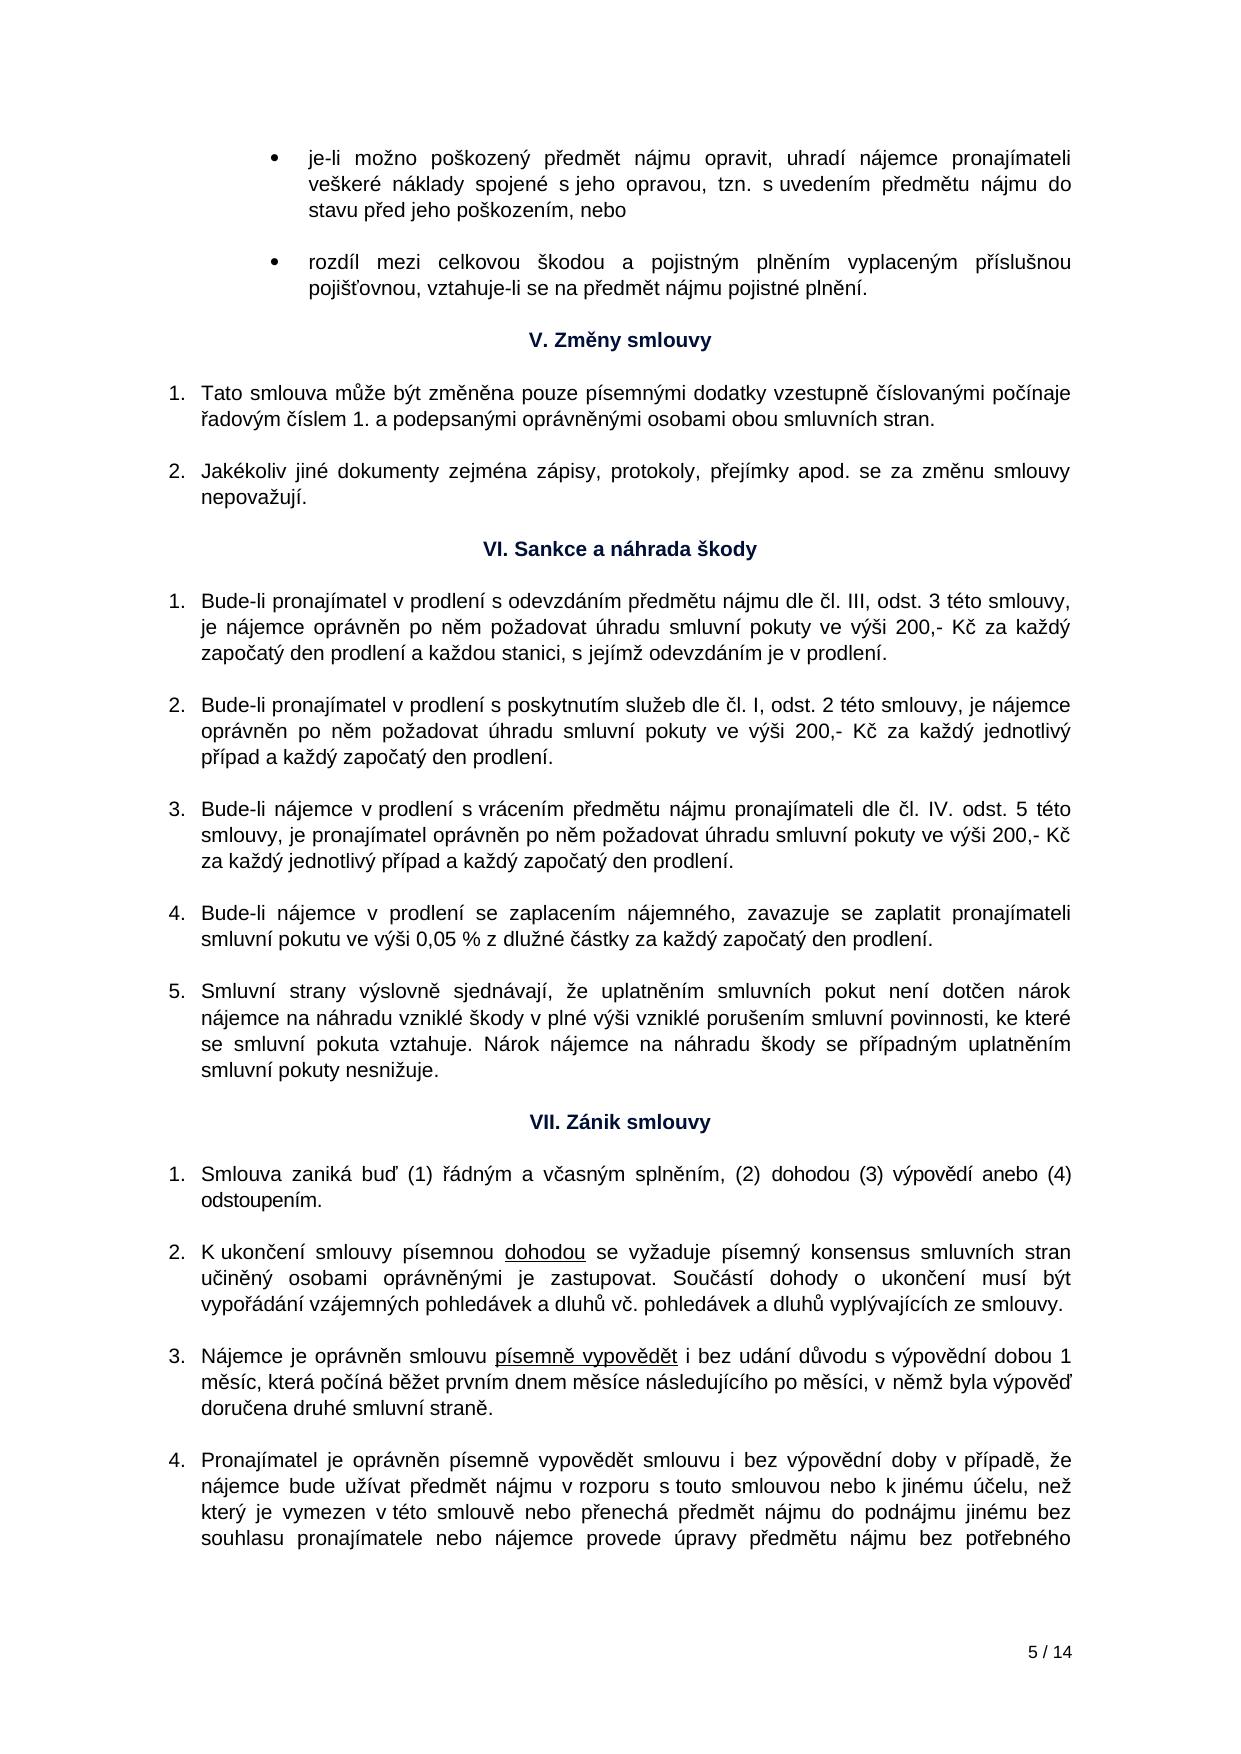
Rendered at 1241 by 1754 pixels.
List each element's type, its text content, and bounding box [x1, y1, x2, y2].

list Smluvní strany výslovně sjednávají, že uplatněním smluvních pokut není dotčen nárok nájemce na náhradu vzniklé škody v plné výši vzniklé porušením smluvní povinnosti, ke které se smluvní pokuta vztahuje. Nárok nájemce na náhradu škody se případným uplatněním smluvní pokuty nesnižuje. [168, 978, 1072, 1082]
list je-li možno poškozený předmět nájmu opravit, uhradí nájemce pronajímateli veškeré náklady spojené s jeho opravou, tzn. s uvedením předmětu nájmu do stavu před jeho poškozením, nebo [271, 145, 1072, 223]
list Bude-li nájemce v prodlení se zaplacením nájemného, zavazuje se zaplatit pronajímateli smluvní pokutu ve výši 0,05 % z dlužné částky za každý započatý den prodlení. [168, 900, 1072, 952]
subtitle Zánik smlouvy [168, 1108, 1072, 1134]
list Tato smlouva může být změněna pouze písemnými dodatky vzestupně číslovanými počínaje řadovým číslem 1. a podepsanými oprávněnými osobami obou smluvních stran. [168, 379, 1072, 431]
list Bude-li pronajímatel v prodlení s odevzdáním předmětu nájmu dle čl. III, odst. 3 této smlouvy, je nájemce oprávněn po něm požadovat úhradu smluvní pokuty ve výši 200,- Kč za každý započatý den prodlení a každou stanici, s jejímž odevzdáním je v prodlení. [168, 587, 1072, 666]
list Nájemce je oprávněn smlouvu písemně vypovědět i bez udání důvodu s výpovědní dobou 1 měsíc, která počíná běžet prvním dnem měsíce následujícího po měsíci, v němž byla výpověď doručena druhé smluvní straně. [168, 1343, 1072, 1421]
list K ukončení smlouvy písemnou dohodou se vyžaduje písemný konsensus smluvních stran učiněný osobami oprávněnými je zastupovat. Součástí dohody o ukončení musí být vypořádání vzájemných pohledávek a dluhů vč. pohledávek a dluhů vyplývajících ze smlouvy. [168, 1238, 1072, 1317]
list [168, 1447, 1072, 1551]
list Bude-li pronajímatel v prodlení s poskytnutím služeb dle čl. I, odst. 2 této smlouvy, je nájemce oprávněn po něm požadovat úhradu smluvní pokuty ve výši 200,- Kč za každý jednotlivý případ a každý započatý den prodlení. [168, 692, 1072, 770]
subtitle Změny smlouvy [168, 327, 1072, 353]
list Jakékoliv jiné dokumenty zejména zápisy, protokoly, přejímky apod. se za změnu smlouvy nepovažují. [168, 457, 1072, 509]
subtitle Sankce a náhrada škody [168, 535, 1072, 561]
list rozdíl mezi celkovou škodou a pojistným plněním vyplaceným příslušnou pojišťovnou, vztahuje-li se na předmět nájmu pojistné plnění. [271, 249, 1072, 301]
list Smlouva zaniká buď (1) řádným a včasným splněním, (2) dohodou (3) výpovědí anebo (4) odstoupením. [168, 1160, 1072, 1212]
list Bude-li nájemce v prodlení s vrácením předmětu nájmu pronajímateli dle čl. IV. odst. 5 této smlouvy, je pronajímatel oprávněn po něm požadovat úhradu smluvní pokuty ve výši 200,- Kč za každý jednotlivý případ a každý započatý den prodlení. [168, 796, 1072, 874]
